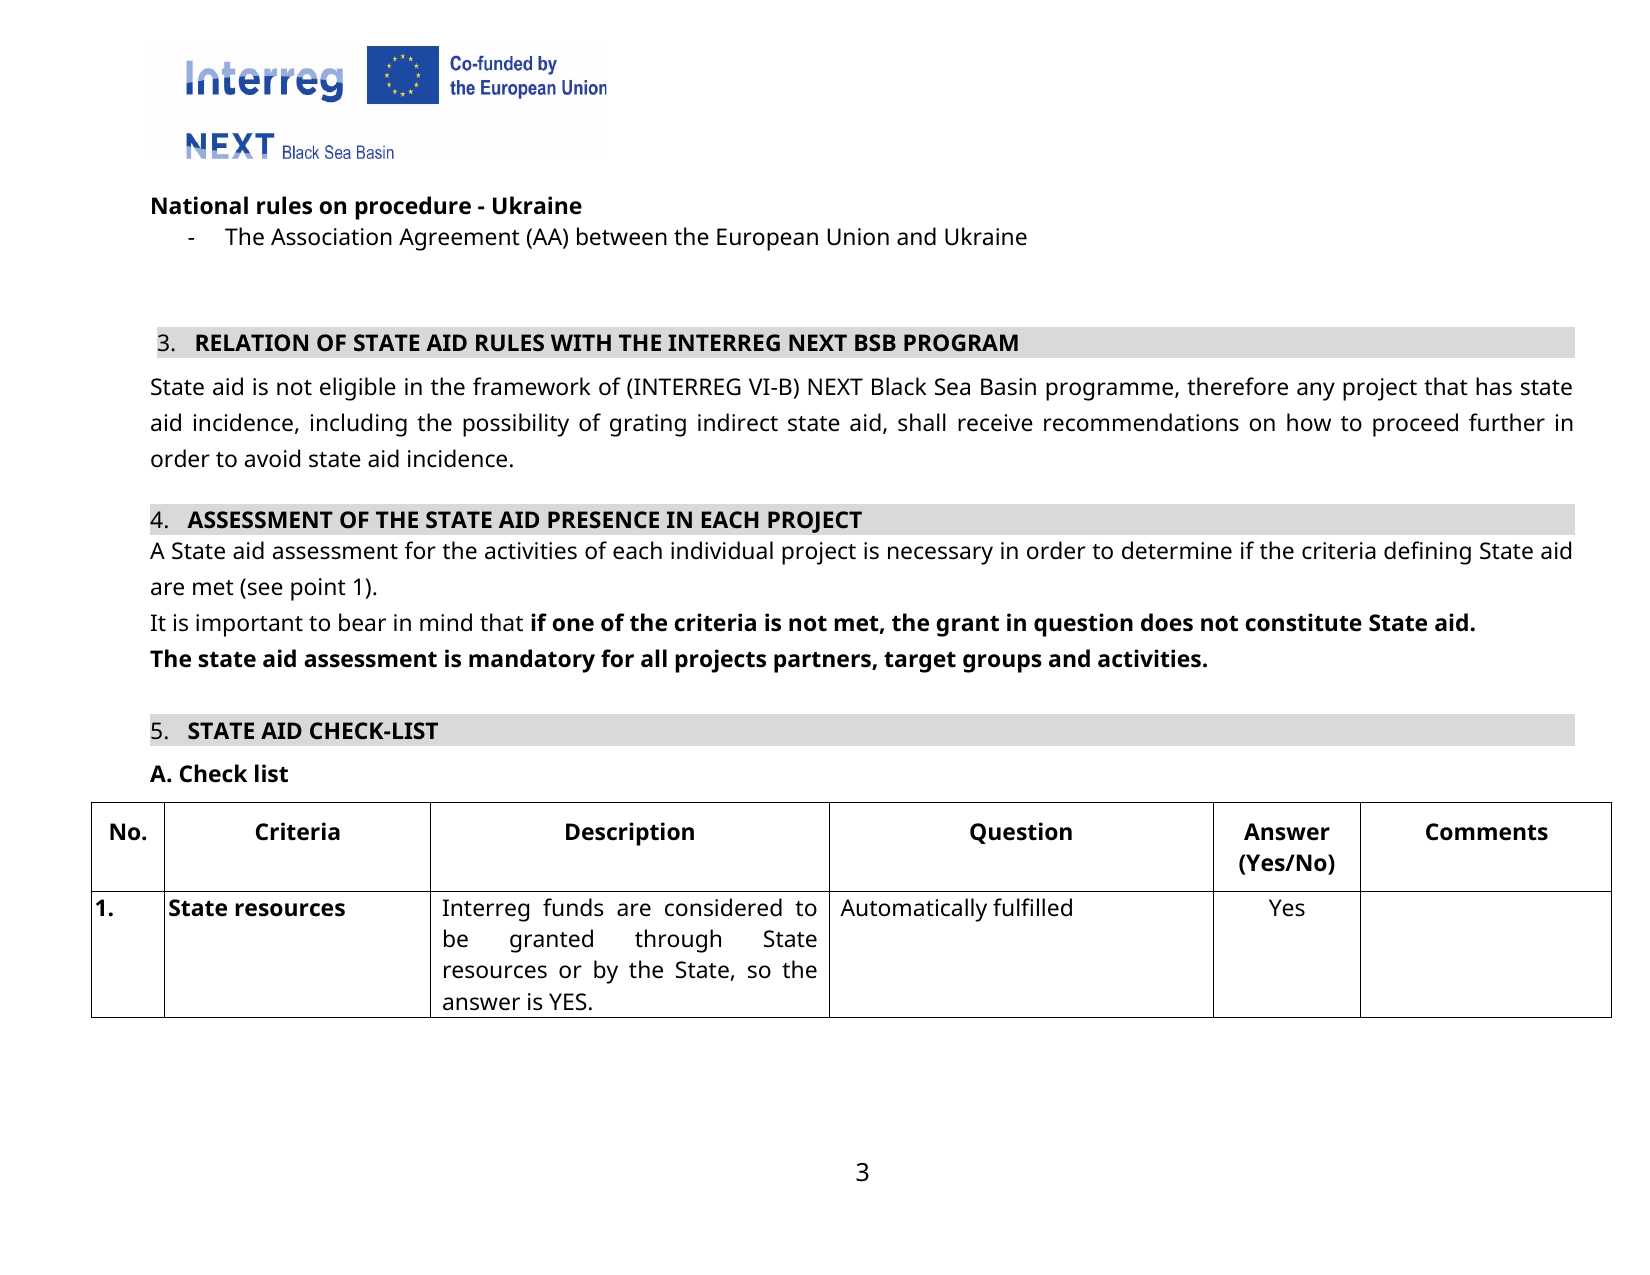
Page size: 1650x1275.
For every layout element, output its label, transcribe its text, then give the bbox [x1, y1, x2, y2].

text National rules on procedure - Ukraine [150, 189, 1575, 221]
table_cell [92, 892, 164, 1017]
list RELATION OF STATE AID RULES WITH THE INTERREG NEXT BSB PROGRAM [157, 327, 1575, 358]
table_header Description [431, 803, 829, 891]
table_cell [1361, 892, 1611, 1017]
table_header Question [830, 803, 1213, 891]
list It is important to bear in mind that if one of the criteria is not met, the grant in question does not constitute State aid. [150, 607, 1575, 638]
table_header Answer (Yes/No) [1214, 803, 1360, 891]
list The state aid assessment is mandatory for all projects partners, target groups and activities. [150, 643, 1575, 674]
table_cell Interreg funds are considered to be granted through State resources or by the State, so the answer is YES. [431, 892, 829, 1017]
list The Association Agreement (AA) between the European Union and Ukraine [187, 221, 1575, 252]
table_cell Yes [1214, 892, 1360, 1017]
list A State aid assessment for the activities of each individual project is necessary in order to determine if the criteria defining State aid are met (see point 1). [150, 535, 1575, 602]
list ASSESSMENT OF THE STATE AID PRESENCE IN EACH PROJECT [150, 504, 1575, 535]
table_header No. [92, 803, 164, 891]
table_header Criteria [165, 803, 430, 891]
table_cell State resources [165, 892, 430, 1017]
table_cell Automatically fulfilled [830, 892, 1213, 1017]
list STATE AID CHECK-LIST [150, 714, 1575, 746]
picture [150, 44, 607, 159]
list A. Check list [150, 758, 1575, 789]
list State aid is not eligible in the framework of (INTERREG VI-B) NEXT Black Sea Basin programme, therefore any project that has state aid incidence, including the possibility of grating indirect state aid, shall receive recommendations on how to proceed further in order to avoid state aid incidence. [150, 371, 1575, 474]
table_header Comments [1361, 803, 1611, 891]
